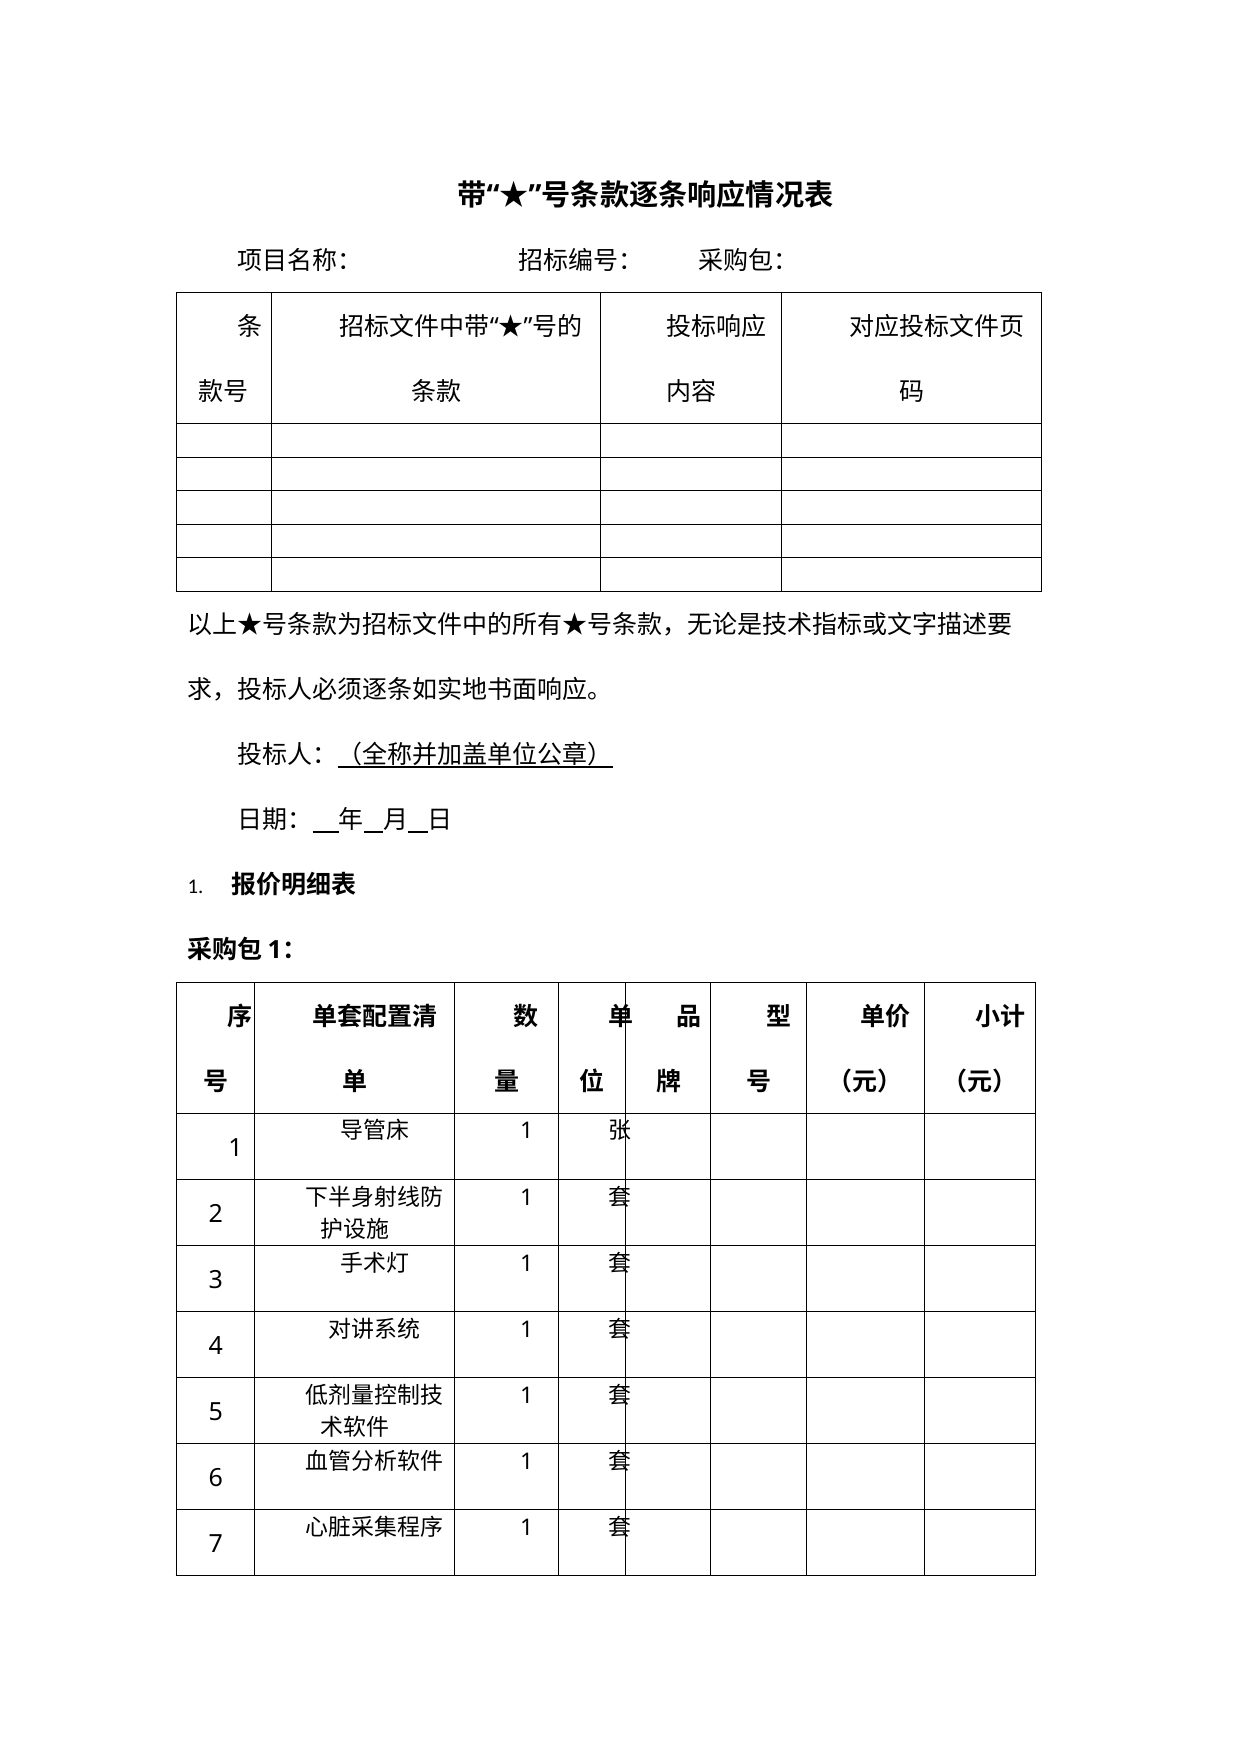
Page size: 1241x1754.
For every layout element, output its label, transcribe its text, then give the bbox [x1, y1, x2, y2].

table_cell [601, 491, 781, 524]
table_cell [711, 1444, 806, 1509]
table_cell 4 [177, 1312, 254, 1377]
table_header 数量 [455, 983, 558, 1113]
table_cell [925, 1444, 1035, 1509]
table_cell [807, 1510, 924, 1575]
table_cell [177, 558, 271, 591]
table_cell 3 [177, 1246, 254, 1311]
table_cell [807, 1444, 924, 1509]
table_cell 5 [177, 1378, 254, 1443]
table_cell [601, 458, 781, 490]
table_cell [925, 1378, 1035, 1443]
table_cell 2 [177, 1180, 254, 1245]
table_cell [925, 1246, 1035, 1311]
table_cell 套 [559, 1444, 625, 1509]
table_cell 导管床 [255, 1114, 454, 1179]
table_cell 1 [455, 1444, 558, 1509]
table_cell 套 [559, 1378, 625, 1443]
table_cell 套 [559, 1312, 625, 1377]
table_cell [601, 525, 781, 557]
table_header 招标文件中带“★”号的条款 [272, 293, 600, 423]
table_cell [925, 1180, 1035, 1245]
table_cell [807, 1246, 924, 1311]
table_cell [807, 1180, 924, 1245]
table_cell [782, 458, 1041, 490]
table_cell [925, 1510, 1035, 1575]
table_cell 1 [455, 1510, 558, 1575]
table_cell 1 [455, 1312, 558, 1377]
table_cell [272, 491, 600, 524]
table_cell [272, 525, 600, 557]
table_cell 套 [559, 1180, 625, 1245]
table_cell [782, 525, 1041, 557]
table_header 单套配置清单 [255, 983, 454, 1113]
table_cell 张 [559, 1114, 625, 1179]
table_cell [177, 424, 271, 457]
table_header 对应投标文件页码 [782, 293, 1041, 423]
table_cell [177, 525, 271, 557]
table_cell [807, 1312, 924, 1377]
table_cell 1 [455, 1180, 558, 1245]
table_cell 套 [559, 1246, 625, 1311]
table_cell 6 [177, 1444, 254, 1509]
table_header 小计（元） [925, 983, 1035, 1113]
table_cell [782, 491, 1041, 524]
table_header 条款号 [177, 293, 271, 423]
table_cell [272, 458, 600, 490]
table_cell [601, 424, 781, 457]
text 日期： 年 月 日 [187, 787, 1053, 852]
table_cell [626, 1312, 710, 1377]
table_header 品牌 [626, 983, 710, 1113]
table_cell [601, 558, 781, 591]
table_cell [626, 1510, 710, 1575]
table_cell 下半身射线防护设施 [255, 1180, 454, 1245]
text 采购包1： [187, 917, 1053, 982]
table_cell [711, 1378, 806, 1443]
table_cell [925, 1312, 1035, 1377]
list 报价明细表 [187, 852, 1053, 917]
table_cell 1 [455, 1114, 558, 1179]
table_cell [807, 1114, 924, 1179]
table_cell [782, 558, 1041, 591]
table_cell 心脏采集程序 [255, 1510, 454, 1575]
table_header 单价（元） [807, 983, 924, 1113]
table_cell 对讲系统 [255, 1312, 454, 1377]
text 投标人：（全称并加盖单位公章） [187, 722, 1053, 787]
text 项目名称： 招标编号： 采购包： [187, 227, 1053, 292]
table_header 序号 [177, 983, 254, 1113]
table_cell [711, 1510, 806, 1575]
table_cell [711, 1246, 806, 1311]
table_cell 1 [455, 1378, 558, 1443]
table_header 单位 [559, 983, 625, 1113]
table_cell [626, 1378, 710, 1443]
table_cell [626, 1444, 710, 1509]
table_cell [807, 1378, 924, 1443]
table_cell 7 [177, 1510, 254, 1575]
table_cell 低剂量控制技术软件 [255, 1378, 454, 1443]
table_cell 1 [177, 1114, 254, 1179]
table_cell [711, 1114, 806, 1179]
table_cell [711, 1312, 806, 1377]
table_header 投标响应内容 [601, 293, 781, 423]
table_cell [626, 1180, 710, 1245]
table_cell 血管分析软件 [255, 1444, 454, 1509]
table_cell [711, 1180, 806, 1245]
text 以上★号条款为招标文件中的所有★号条款，无论是技术指标或文字描述要求，投标人必须逐条如实地书面响应。 [187, 592, 1053, 722]
text 带“★”号条款逐条响应情况表 [187, 162, 1053, 227]
table_cell [177, 491, 271, 524]
table_cell [272, 558, 600, 591]
table_cell [626, 1114, 710, 1179]
table_cell [925, 1114, 1035, 1179]
table_cell [177, 458, 271, 490]
table_cell 手术灯 [255, 1246, 454, 1311]
table_header 型号 [711, 983, 806, 1113]
table_cell [626, 1246, 710, 1311]
table_cell [272, 424, 600, 457]
table_cell 1 [455, 1246, 558, 1311]
table_cell 套 [559, 1510, 625, 1575]
table_cell [782, 424, 1041, 457]
